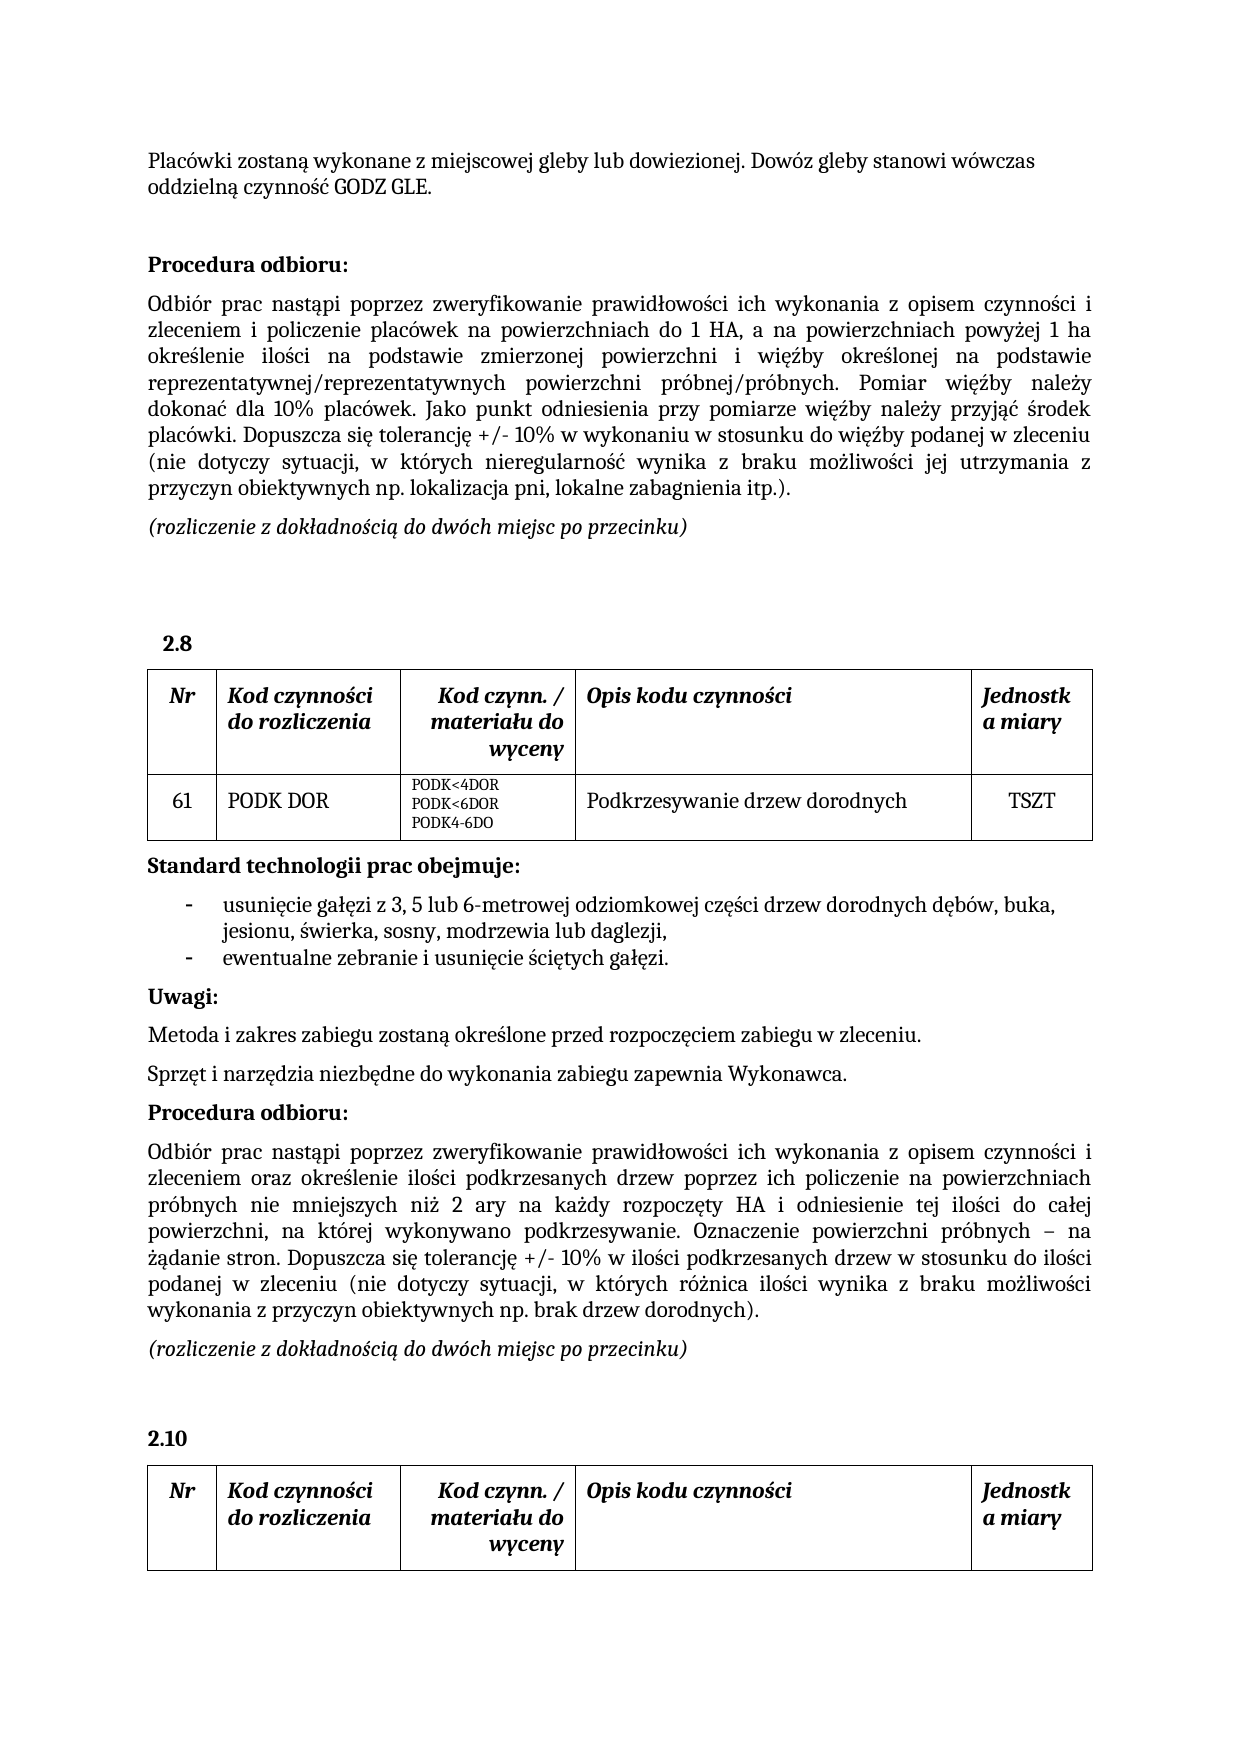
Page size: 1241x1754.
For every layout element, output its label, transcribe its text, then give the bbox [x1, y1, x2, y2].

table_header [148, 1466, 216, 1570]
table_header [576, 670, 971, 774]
list usunięcie gałęzi z 3, 5 lub 6-metrowej odziomkowej części drzew dorodnych dębów, buka, jesionu, świerka, sosny, modrzewia lub daglezji, [185, 892, 1093, 944]
text Sprzęt i narzędzia niezbędne do wykonania zabiegu zapewnia Wykonawca. [148, 1061, 1093, 1087]
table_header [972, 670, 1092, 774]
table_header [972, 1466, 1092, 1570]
text 2.8 [148, 630, 1093, 657]
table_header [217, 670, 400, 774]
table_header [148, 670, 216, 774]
text (rozliczenie z dokładnością do dwóch miejsc po przecinku) [148, 514, 1093, 540]
text Odbiór prac nastąpi poprzez zweryfikowanie prawidłowości ich wykonania z opisem czynności i zleceniem oraz określenie ilości podkrzesanych drzew poprzez ich policzenie na powierzchniach próbnych nie mniejszych niż 2 ary na każdy rozpoczęty HA i odniesienie tej ilości do całej powierzchni, na której wykonywano podkrzesywanie. Oznaczenie powierzchni próbnych – na żądanie stron. Dopuszcza się tolerancję +/- 10% w ilości podkrzesanych drzew w stosunku do ilości podanej w zleceniu (nie dotyczy sytuacji, w których różnica ilości wynika z braku możliwości wykonania z przyczyn obiektywnych np. brak drzew dorodnych). [148, 1139, 1093, 1323]
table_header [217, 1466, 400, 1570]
text Procedura odbioru: [148, 1100, 1093, 1126]
list ewentualne zebranie i usunięcie ściętych gałęzi. [185, 944, 1093, 971]
text Metoda i zakres zabiegu zostaną określone przed rozpoczęciem zabiegu w zleceniu. [148, 1022, 1093, 1049]
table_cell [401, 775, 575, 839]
text Odbiór prac nastąpi poprzez zweryfikowanie prawidłowości ich wykonania z opisem czynności i zleceniem i policzenie placówek na powierzchniach do 1 HA, a na powierzchniach powyżej 1 ha określenie ilości na podstawie zmierzonej powierzchni i więźby określonej na podstawie reprezentatywnej/reprezentatywnych powierzchni próbnej/próbnych. Pomiar więźby należy dokonać dla 10% placówek. Jako punkt odniesienia przy pomiarze więźby należy przyjąć środek placówki. Dopuszcza się tolerancję +/- 10% w wykonaniu w stosunku do więźby podanej w zleceniu (nie dotyczy sytuacji, w których nieregularność wynika z braku możliwości jej utrzymania z przyczyn obiektywnych np. lokalizacja pni, lokalne zabagnienia itp.). [148, 291, 1093, 501]
text 2.10 [148, 1426, 1093, 1452]
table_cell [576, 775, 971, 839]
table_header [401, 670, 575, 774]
text Placówki zostaną wykonane z miejscowej gleby lub dowiezionej. Dowóz gleby stanowi wówczas oddzielną czynność GODZ GLE. [148, 148, 1093, 200]
text (rozliczenie z dokładnością do dwóch miejsc po przecinku) [148, 1336, 1093, 1362]
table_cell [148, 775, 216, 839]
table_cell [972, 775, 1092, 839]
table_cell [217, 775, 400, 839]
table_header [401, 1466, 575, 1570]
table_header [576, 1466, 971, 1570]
text Standard technologii prac obejmuje: [148, 853, 1093, 879]
text Procedura odbioru: [148, 252, 1093, 278]
text Uwagi: [148, 983, 1093, 1010]
